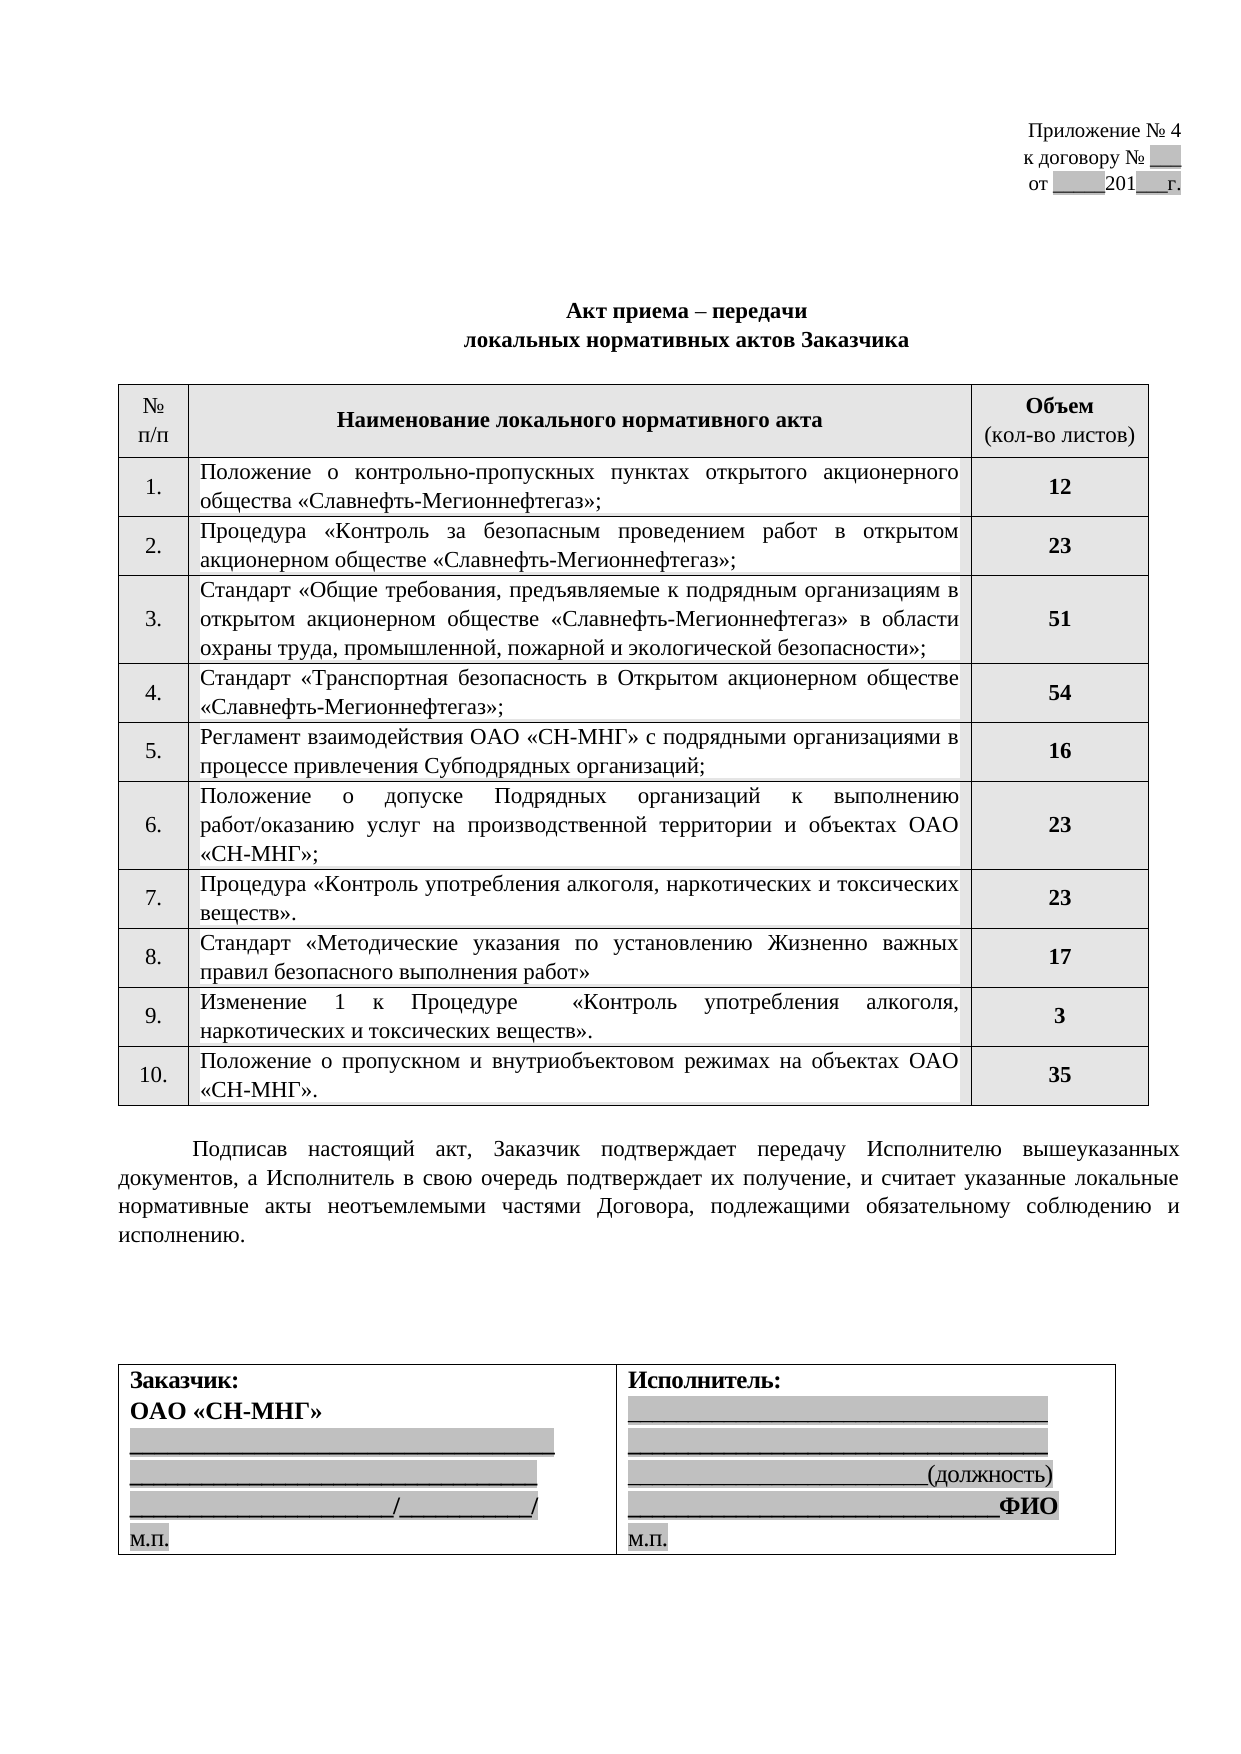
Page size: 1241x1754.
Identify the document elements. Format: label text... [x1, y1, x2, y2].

table_header Наименование локального нормативного акта [189, 385, 971, 457]
table_header Исполнитель: ___________________________________ ___________________________________ _________________________(должность) _______________________________ФИО м.п. [617, 1365, 1115, 1554]
table_cell Положение о пропускном и внутриобъектовом режимах на объектах ОАО «СН-МНГ». [189, 1047, 971, 1105]
table_cell 6. [119, 782, 188, 869]
table_header Объем (кол-во листов) [972, 385, 1148, 457]
table_cell Процедура «Контроль за безопасным проведением работ в открытом акционерном обществе «Славнефть-Мегионнефтегаз»; [189, 517, 971, 575]
table_cell Процедура «Контроль употребления алкоголя, наркотических и токсических веществ». [189, 870, 971, 928]
table_cell 10. [119, 1047, 188, 1105]
text Акт приема – передачи [118, 297, 1181, 324]
text Приложение № 4 [118, 118, 1181, 142]
table_cell 3 [972, 988, 1148, 1046]
table_cell 2. [119, 517, 188, 575]
table_cell 1. [119, 458, 188, 516]
table_cell 17 [972, 929, 1148, 987]
table_cell 8. [119, 929, 188, 987]
table_cell 9. [119, 988, 188, 1046]
table_cell Положение о допуске Подрядных организаций к выполнению работ/оказанию услуг на производственной территории и объектах ОАО «СН-МНГ»; [189, 782, 971, 869]
table_header Заказчик: ОАО «СН-МНГ» __________________________________ __________________________________ ______________________/___________/ м.п. [119, 1365, 616, 1554]
text к договору № ___ [118, 144, 1181, 169]
table_cell 35 [972, 1047, 1148, 1105]
table_cell Регламент взаимодействия ОАО «СН-МНГ» с подрядными организациями в процессе привлечения Субподрядных организаций; [189, 723, 971, 781]
table_cell 12 [972, 458, 1148, 516]
table_cell 3. [119, 576, 188, 663]
table_cell 7. [119, 870, 188, 928]
text локальных нормативных актов Заказчика [118, 326, 1181, 353]
table_cell 4. [119, 664, 188, 722]
table_cell 23 [972, 870, 1148, 928]
text Подписав настоящий акт, Заказчик подтверждает передачу Исполнителю вышеуказанных документов, а Исполнитель в свою очередь подтверждает их получение, и считает указанные локальные нормативные акты неотъемлемыми частями Договора, подлежащими обязательному соблюдению и исполнению. [118, 1135, 1181, 1248]
table_cell 23 [972, 517, 1148, 575]
table_cell Стандарт «Методические указания по установлению Жизненно важных правил безопасного выполнения работ» [189, 929, 971, 987]
table_cell Положение о контрольно-пропускных пунктах открытого акционерного общества «Славнефть-Мегионнефтегаз»; [189, 458, 971, 516]
table_cell 54 [972, 664, 1148, 722]
table_cell 51 [972, 576, 1148, 663]
table_cell Изменение 1 к Процедуре «Контроль употребления алкоголя, наркотических и токсических веществ». [189, 988, 971, 1046]
table_cell Стандарт «Общие требования, предъявляемые к подрядным организациям в открытом акционерном обществе «Славнефть-Мегионнефтегаз» в области охраны труда, промышленной, пожарной и экологической безопасности»; [189, 576, 971, 663]
table_cell 23 [972, 782, 1148, 869]
table_cell 5. [119, 723, 188, 781]
table_cell Стандарт «Транспортная безопасность в Открытом акционерном обществе «Славнефть-Мегионнефтегаз»; [189, 664, 971, 722]
text от _____201___г. [118, 171, 1053, 195]
table_cell 16 [972, 723, 1148, 781]
table_header № п/п [119, 385, 188, 457]
